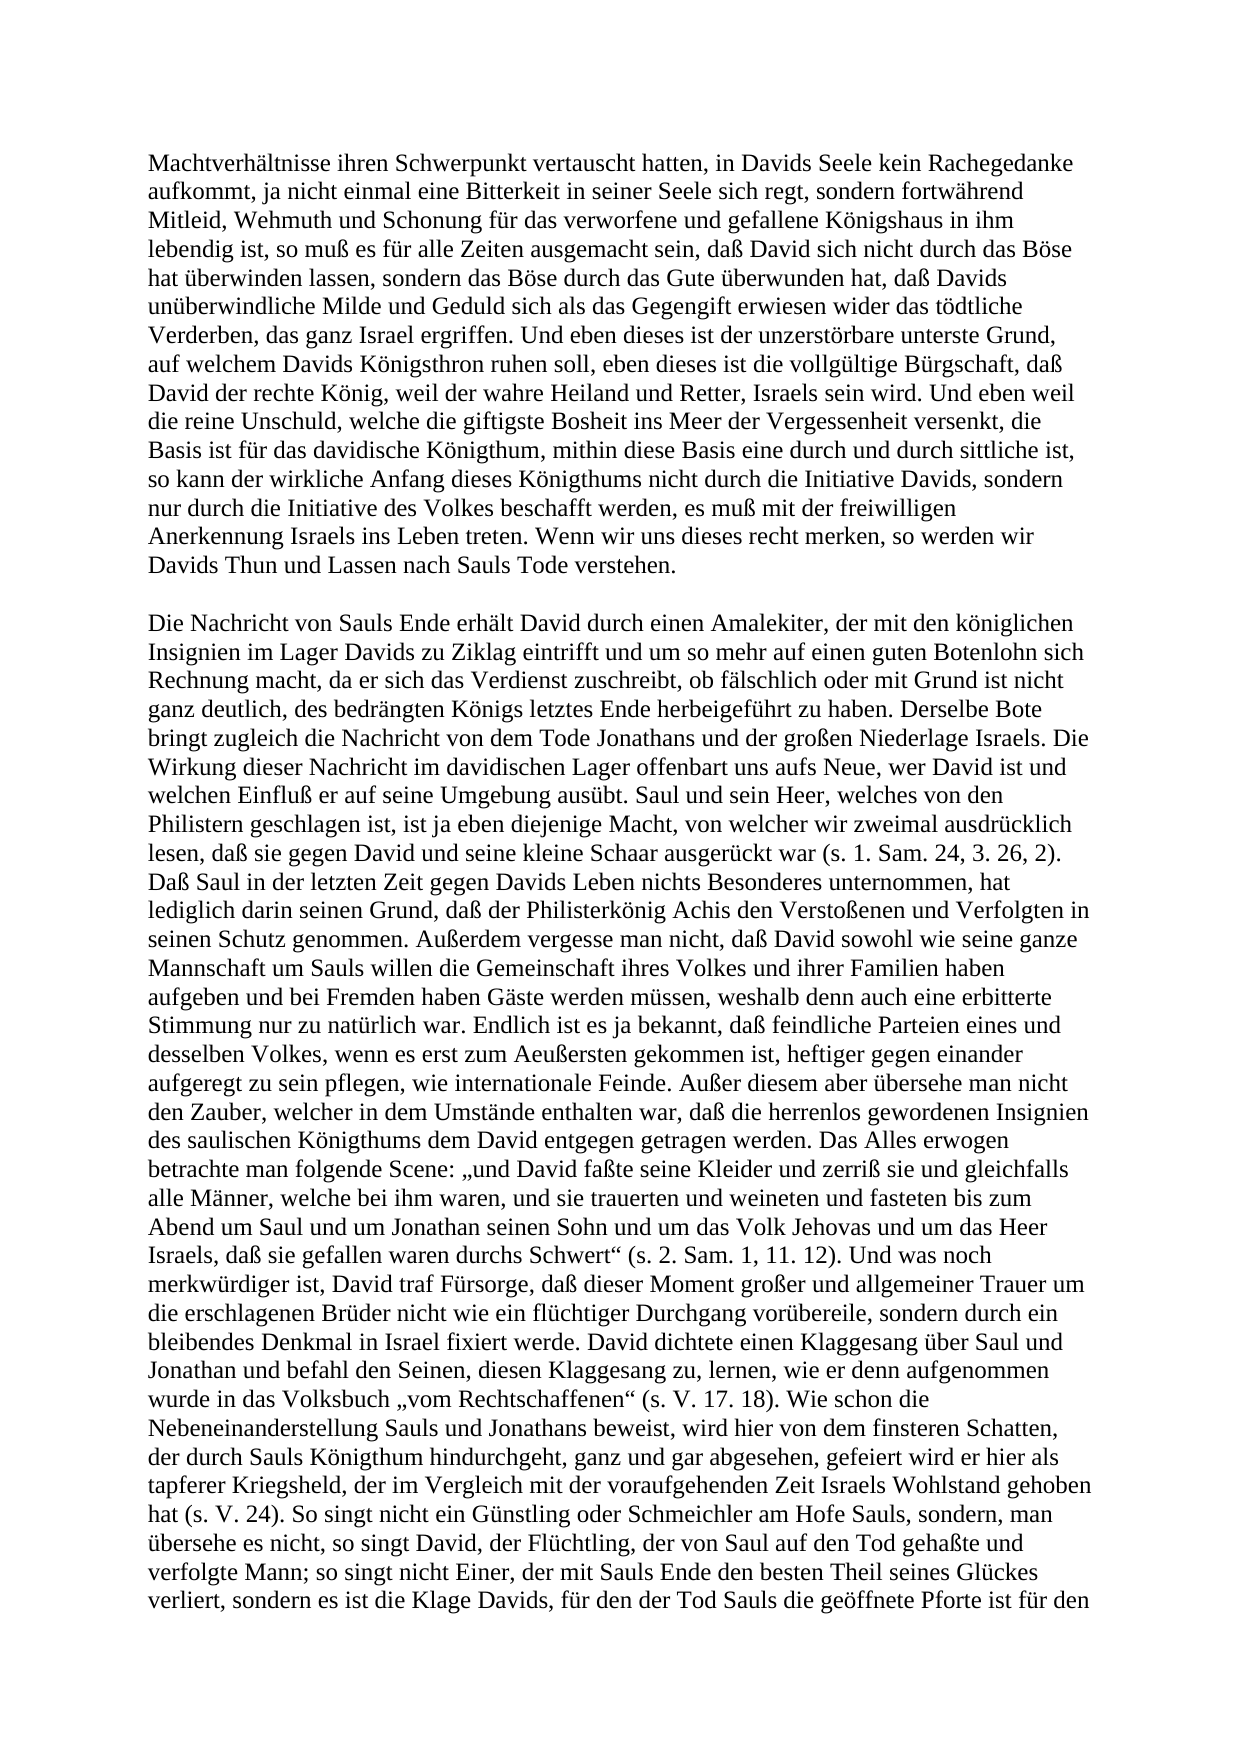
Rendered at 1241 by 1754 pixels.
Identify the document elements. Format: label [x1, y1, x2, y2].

text [148, 148, 1093, 579]
text [148, 608, 1093, 1614]
